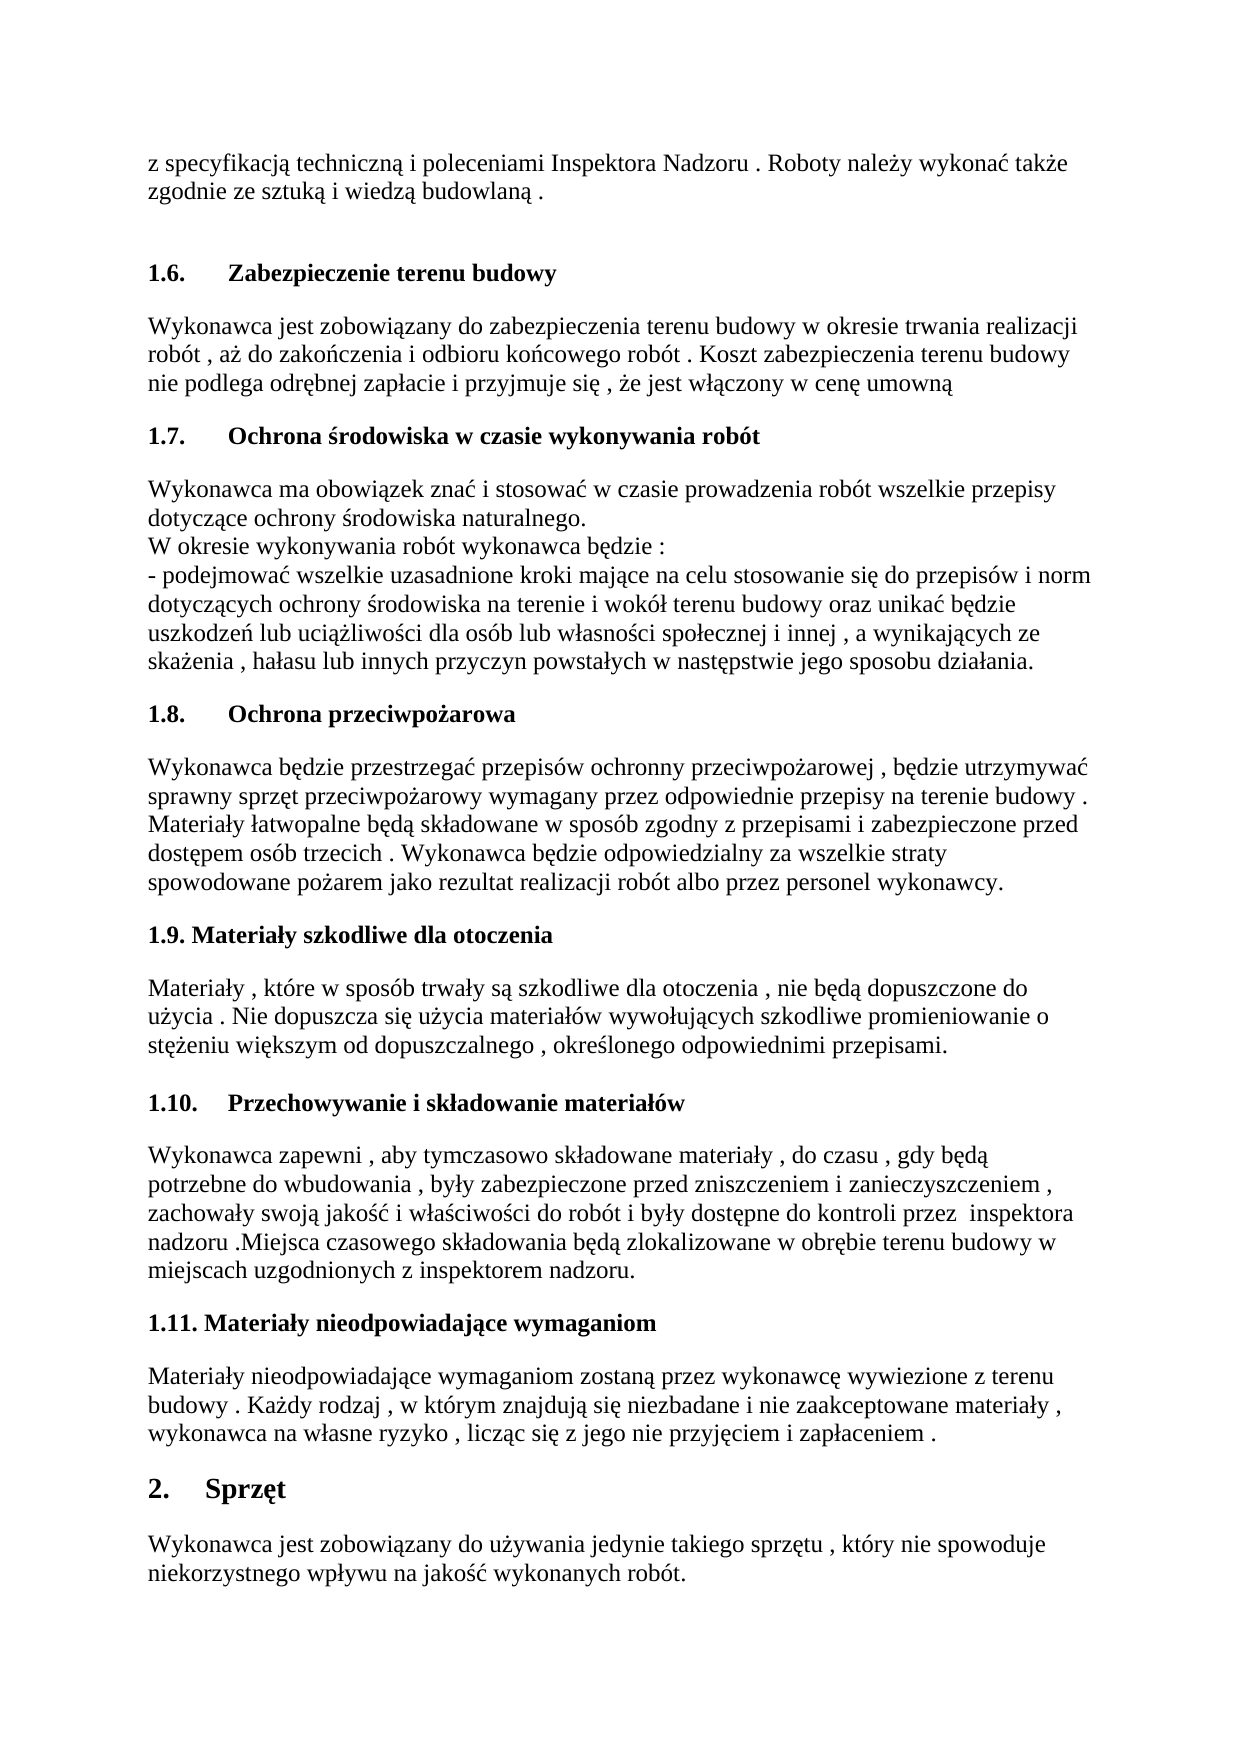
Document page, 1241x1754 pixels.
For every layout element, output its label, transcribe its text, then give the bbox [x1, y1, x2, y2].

text z specyfikacją techniczną i poleceniami Inspektora Nadzoru . Roboty należy wykonać także zgodnie ze sztuką i wiedzą budowlaną . [148, 148, 1093, 205]
list Zabezpieczenie terenu budowy [148, 258, 1093, 287]
list Sprzęt [148, 1471, 1093, 1505]
text Wykonawca jest zobowiązany do zabezpieczenia terenu budowy w okresie trwania realizacji robót , aż do zakończenia i odbioru końcowego robót . Koszt zabezpieczenia terenu budowy nie podlega odrębnej zapłacie i przyjmuje się , że jest włączony w cenę umowną [148, 311, 1093, 397]
list Ochrona przeciwpożarowa [148, 699, 1093, 728]
text - podejmować wszelkie uzasadnione kroki mające na celu stosowanie się do przepisów i norm dotyczących ochrony środowiska na terenie i wokół terenu budowy oraz unikać będzie uszkodzeń lub uciążliwości dla osób lub własności społecznej i innej , a wynikających ze skażenia , hałasu lub innych przyczyn powstałych w następstwie jego sposobu działania. [148, 560, 1093, 675]
text 1.11. Materiały nieodpowiadające wymaganiom [148, 1308, 1093, 1337]
text Wykonawca zapewni , aby tymczasowo składowane materiały , do czasu , gdy będą potrzebne do wbudowania , były zabezpieczone przed zniszczeniem i zanieczyszczeniem , zachowały swoją jakość i właściwości do robót i były dostępne do kontroli przez inspektora nadzoru .Miejsca czasowego składowania będą zlokalizowane w obrębie terenu budowy w miejscach uzgodnionych z inspektorem nadzoru. [148, 1140, 1093, 1284]
text Wykonawca jest zobowiązany do używania jedynie takiego sprzętu , który nie spowoduje niekorzystnego wpływu na jakość wykonanych robót. [148, 1529, 1093, 1586]
text Materiały nieodpowiadające wymaganiom zostaną przez wykonawcę wywiezione z terenu budowy . Każdy rodzaj , w którym znajdują się niezbadane i nie zaakceptowane materiały , wykonawca na własne ryzyko , licząc się z jego nie przyjęciem i zapłaceniem . [148, 1361, 1093, 1447]
text Wykonawca będzie przestrzegać przepisów ochronny przeciwpożarowej , będzie utrzymywać sprawny sprzęt przeciwpożarowy wymagany przez odpowiednie przepisy na terenie budowy . Materiały łatwopalne będą składowane w sposób zgodny z przepisami i zabezpieczone przed dostępem osób trzecich . Wykonawca będzie odpowiedzialny za wszelkie straty spowodowane pożarem jako rezultat realizacji robót albo przez personel wykonawcy. [148, 752, 1093, 896]
text W okresie wykonywania robót wykonawca będzie : [148, 531, 1093, 560]
text Materiały , które w sposób trwały są szkodliwe dla otoczenia , nie będą dopuszczone do użycia . Nie dopuszcza się użycia materiałów wywołujących szkodliwe promieniowanie o stężeniu większym od dopuszczalnego , określonego odpowiednimi przepisami. [148, 973, 1093, 1059]
list Ochrona środowiska w czasie wykonywania robót [148, 421, 1093, 450]
text 1.9. Materiały szkodliwe dla otoczenia [148, 920, 1093, 948]
text Wykonawca ma obowiązek znać i stosować w czasie prowadzenia robót wszelkie przepisy dotyczące ochrony środowiska naturalnego. [148, 474, 1093, 531]
list Przechowywanie i składowanie materiałów [148, 1088, 1093, 1116]
